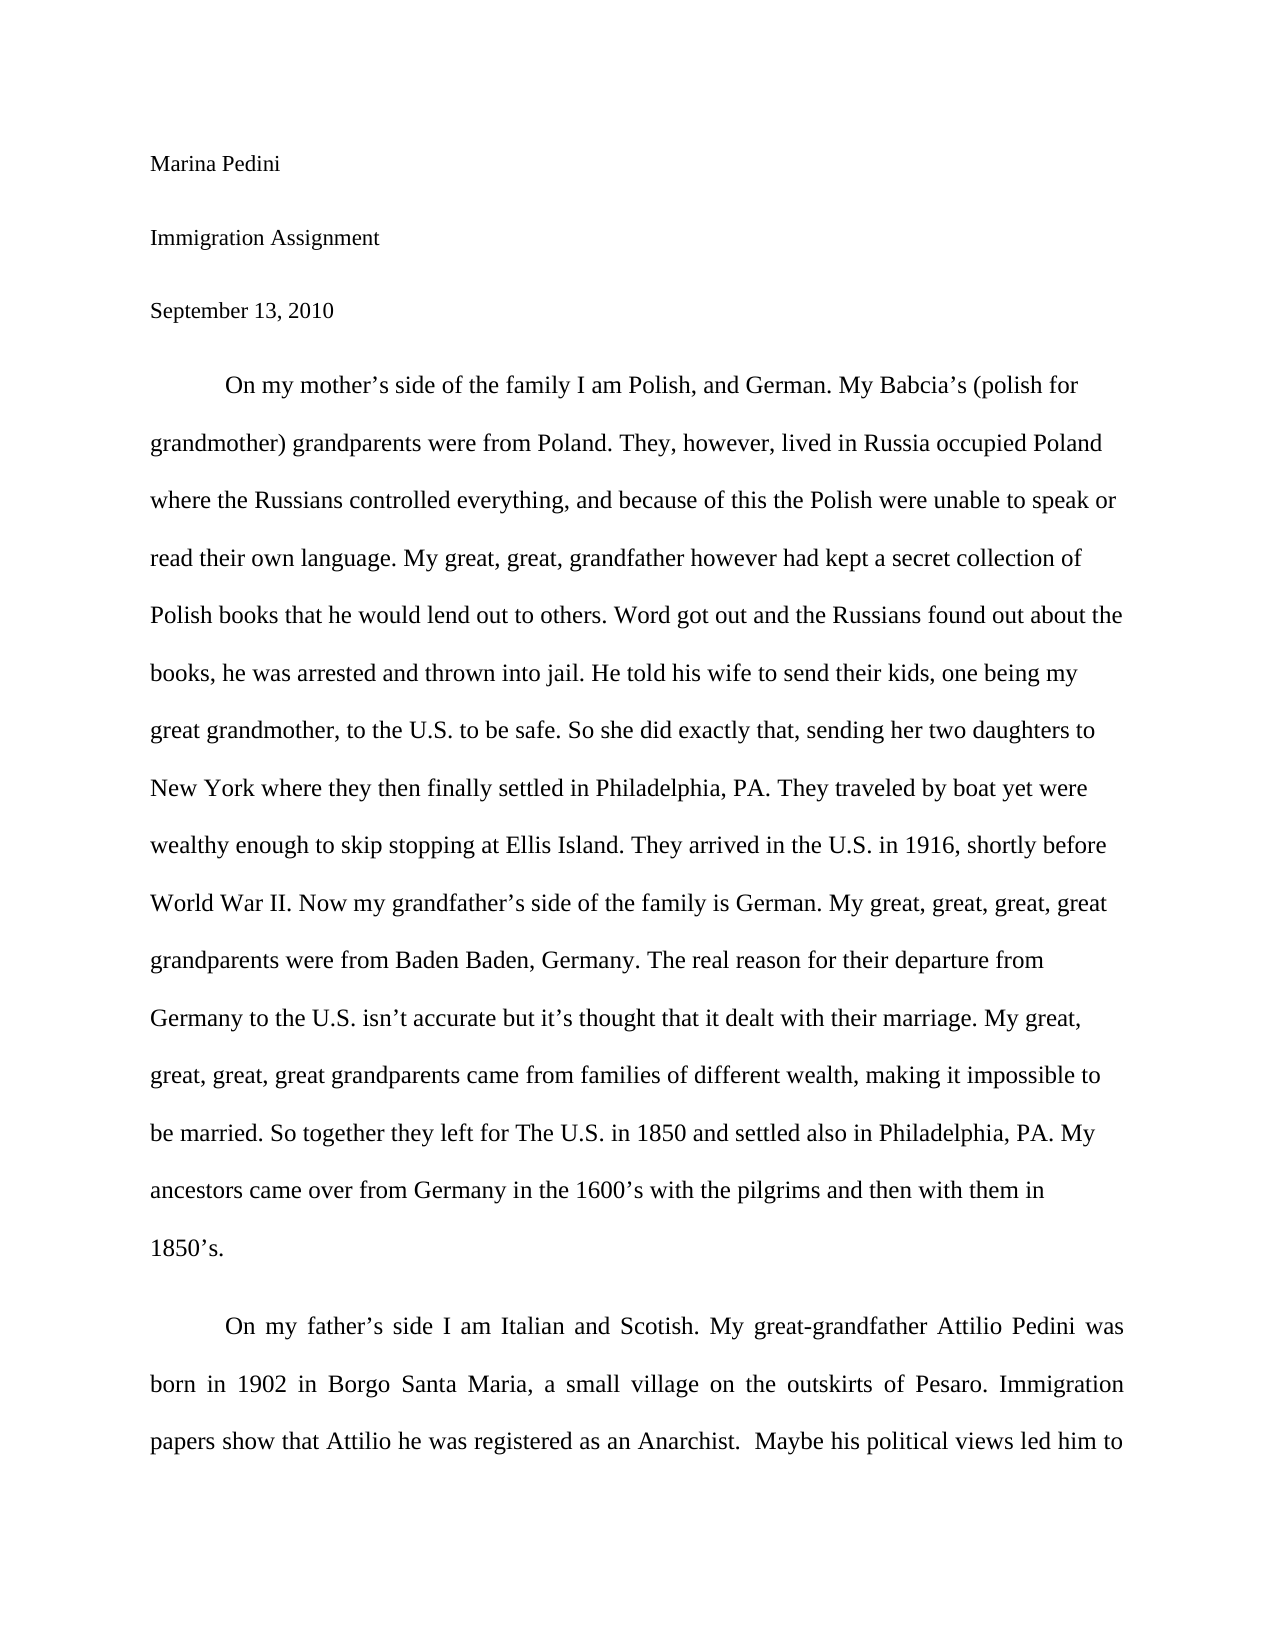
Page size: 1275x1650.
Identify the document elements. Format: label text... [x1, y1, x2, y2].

text September 13, 2010 [150, 297, 1125, 323]
text Marina Pedini [150, 150, 1125, 176]
text On my mother’s side of the family I am Polish, and German. My Babcia’s (polish for grandmother) grandparents were from Poland. They, however, lived in Russia occupied Poland where the Russians controlled everything, and because of this the Polish were unable to speak or read their own language. My great, great, grandfather however had kept a secret collection of Polish books that he would lend out to others. Word got out and the Russians found out about the books, he was arrested and thrown into jail. He told his wife to send their kids, one being my great grandmother, to the U.S. to be safe. So she did exactly that, sending her two daughters to New York where they then finally settled in Philadelphia, PA. They traveled by boat yet were wealthy enough to skip stopping at Ellis Island. They arrived in the U.S. in 1916, shortly before World War II. Now my grandfather’s side of the family is German. My great, great, great, great grandparents were from Baden Baden, Germany. The real reason for their departure from Germany to the U.S. isn’t accurate but it’s thought that it dealt with their marriage. My great, great, great, great grandparents came from families of different wealth, making it impossible to be married. So together they left for The U.S. in 1850 and settled also in Philadelphia, PA. My ancestors came over from Germany in the 1600’s with the pilgrims and then with them in 1850’s. [150, 371, 1125, 1262]
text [150, 1311, 1125, 1455]
text Immigration Assignment [150, 223, 1125, 250]
